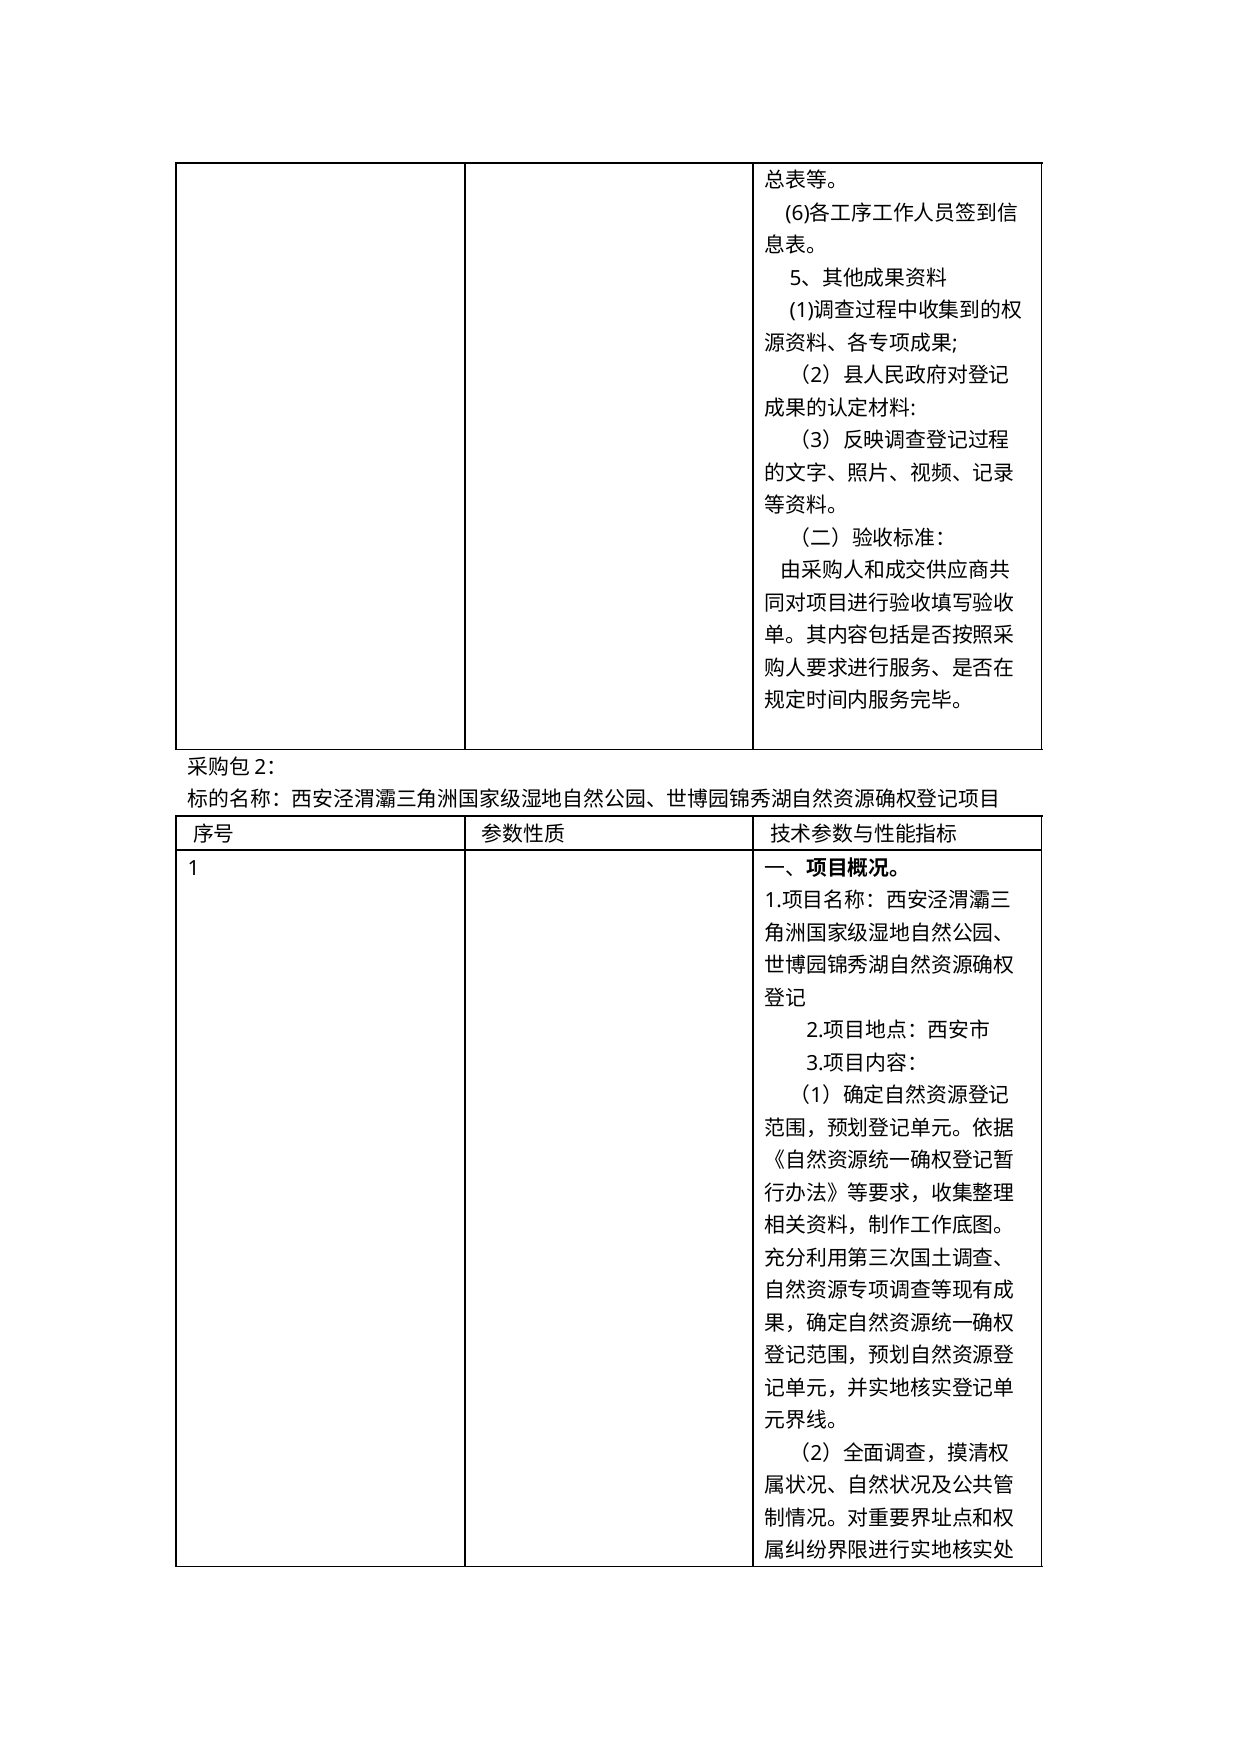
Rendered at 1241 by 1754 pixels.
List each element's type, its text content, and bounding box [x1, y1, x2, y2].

table_cell [466, 851, 752, 1566]
table_header 序号 [177, 817, 464, 849]
text 采购包2： [187, 750, 1053, 783]
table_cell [754, 164, 1041, 748]
text 标的名称：西安泾渭灞三角洲国家级湿地自然公园、世博园锦秀湖自然资源确权登记项目 [187, 783, 1053, 815]
table_header 技术参数与性能指标 [754, 817, 1041, 849]
table_header 参数性质 [466, 817, 752, 849]
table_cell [754, 851, 1041, 1566]
table_cell [466, 164, 752, 748]
table_cell 1 [177, 164, 464, 748]
table_cell 1 [177, 851, 464, 1566]
